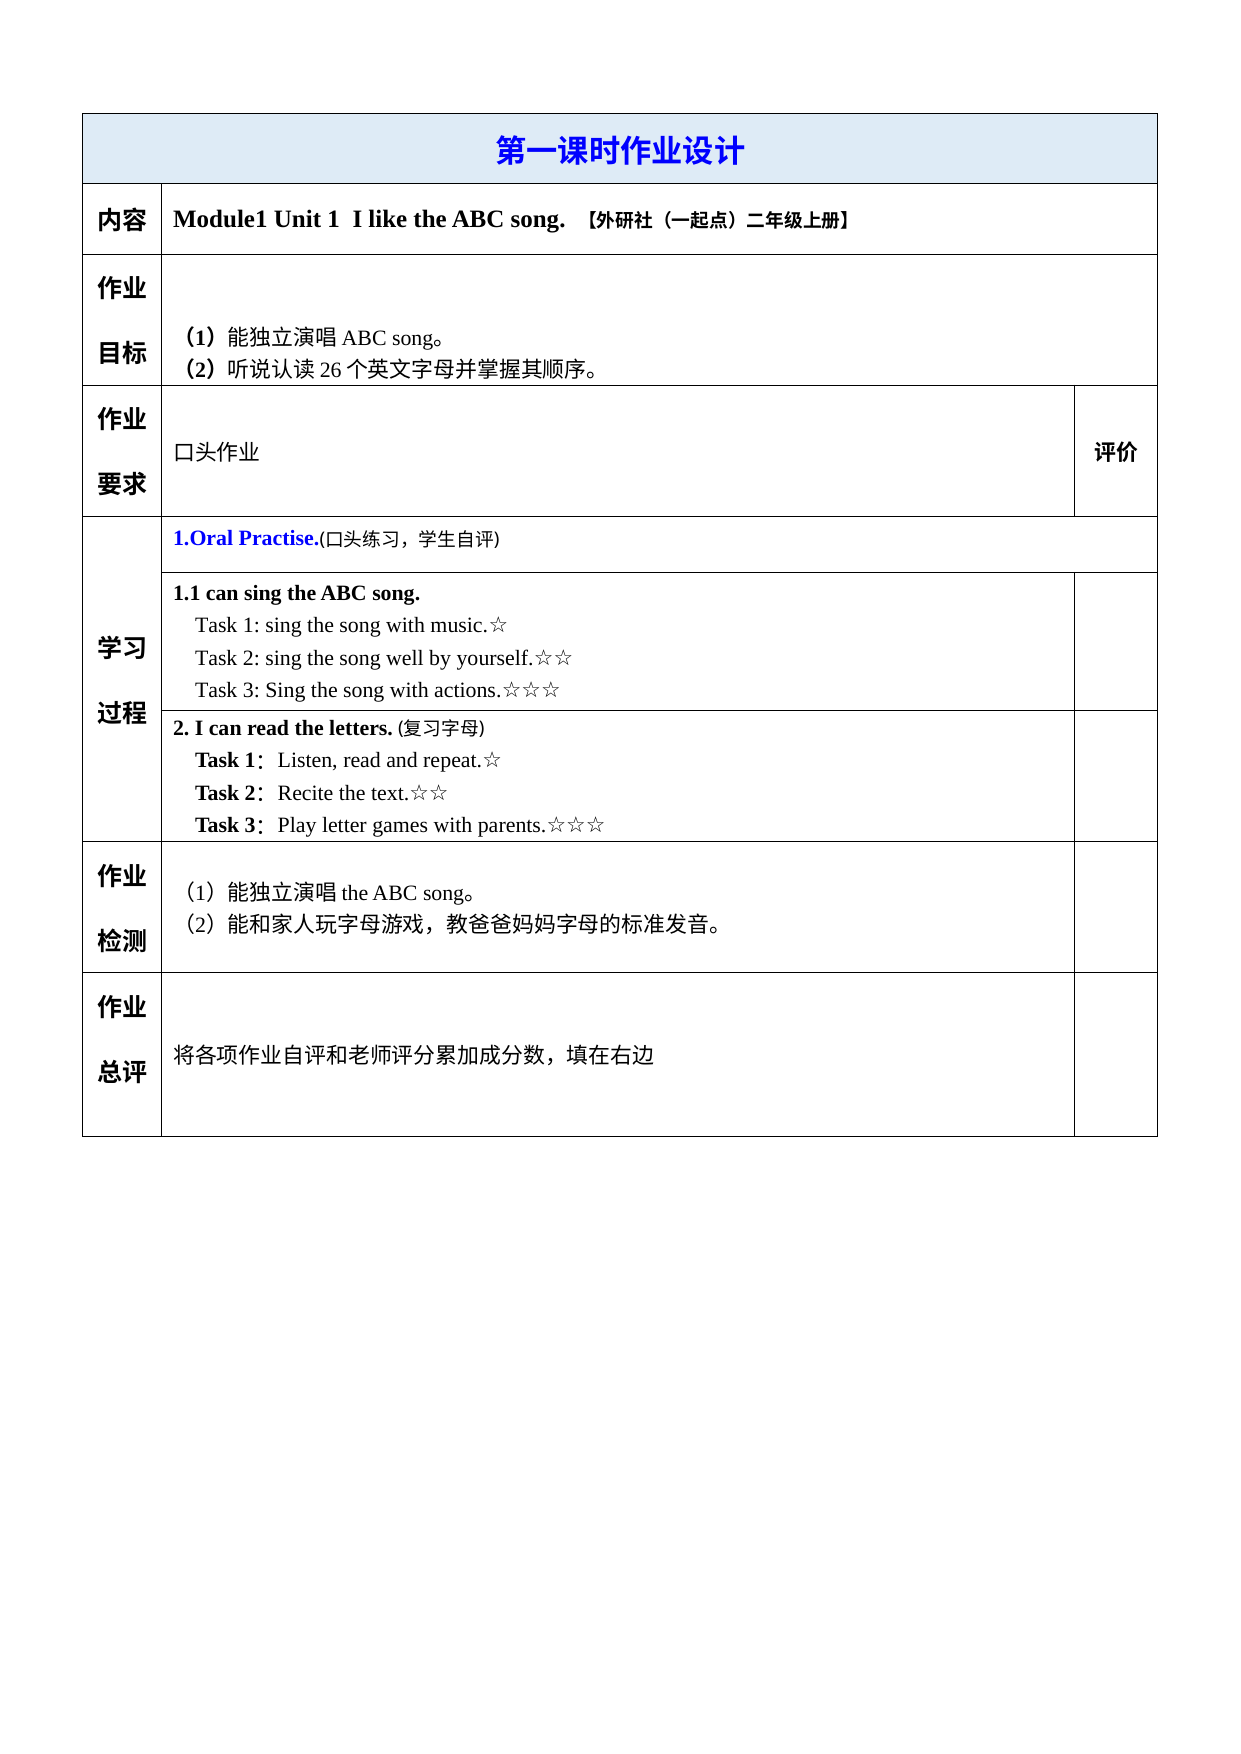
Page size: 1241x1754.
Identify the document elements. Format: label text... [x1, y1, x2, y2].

table_cell （1）能独立演唱the ABC song。 （2）能和家人玩字母游戏，教爸爸妈妈字母的标准发音。 [162, 842, 1074, 972]
table_cell 作业 检测 [83, 842, 161, 972]
table_cell 作业总评 [83, 973, 161, 1136]
table_cell 2. I can read the letters. (复习字母) Task 1：Listen, read and repeat.☆ Task 2：Recite the text.☆☆ Task 3：Play letter games with parents.☆☆☆ [162, 711, 1074, 841]
table_cell 学习 过程 [83, 517, 161, 841]
table_cell 内容 [83, 184, 161, 253]
table_cell 1.Oral Practise.(口头练习，学生自评) [162, 517, 1157, 572]
table_cell 作业目标 [83, 255, 161, 384]
table_header 第一课时作业设计 [83, 114, 1157, 183]
table_cell 将各项作业自评和老师评分累加成分数，填在右边 [162, 973, 1074, 1136]
table_cell [1075, 711, 1157, 841]
table_cell （1）能独立演唱ABC song。 （2）听说认读26个英文字母并掌握其顺序。 [162, 255, 1157, 384]
table_cell 作业要求 [83, 386, 161, 516]
table_cell Module1 Unit 1 I like the ABC song. 【外研社（一起点）二年级上册】 [162, 184, 1157, 253]
table_cell 1.1 can sing the ABC song. Task 1: sing the song with music.☆ Task 2: sing the song well by yourself.☆☆ Task 3: Sing the song with actions.☆☆☆ [162, 573, 1074, 710]
table_cell 评价 [1075, 386, 1157, 516]
table_cell [1075, 842, 1157, 972]
table_cell [1075, 973, 1157, 1136]
table_cell 口头作业 [162, 386, 1074, 516]
table_cell [1075, 573, 1157, 710]
